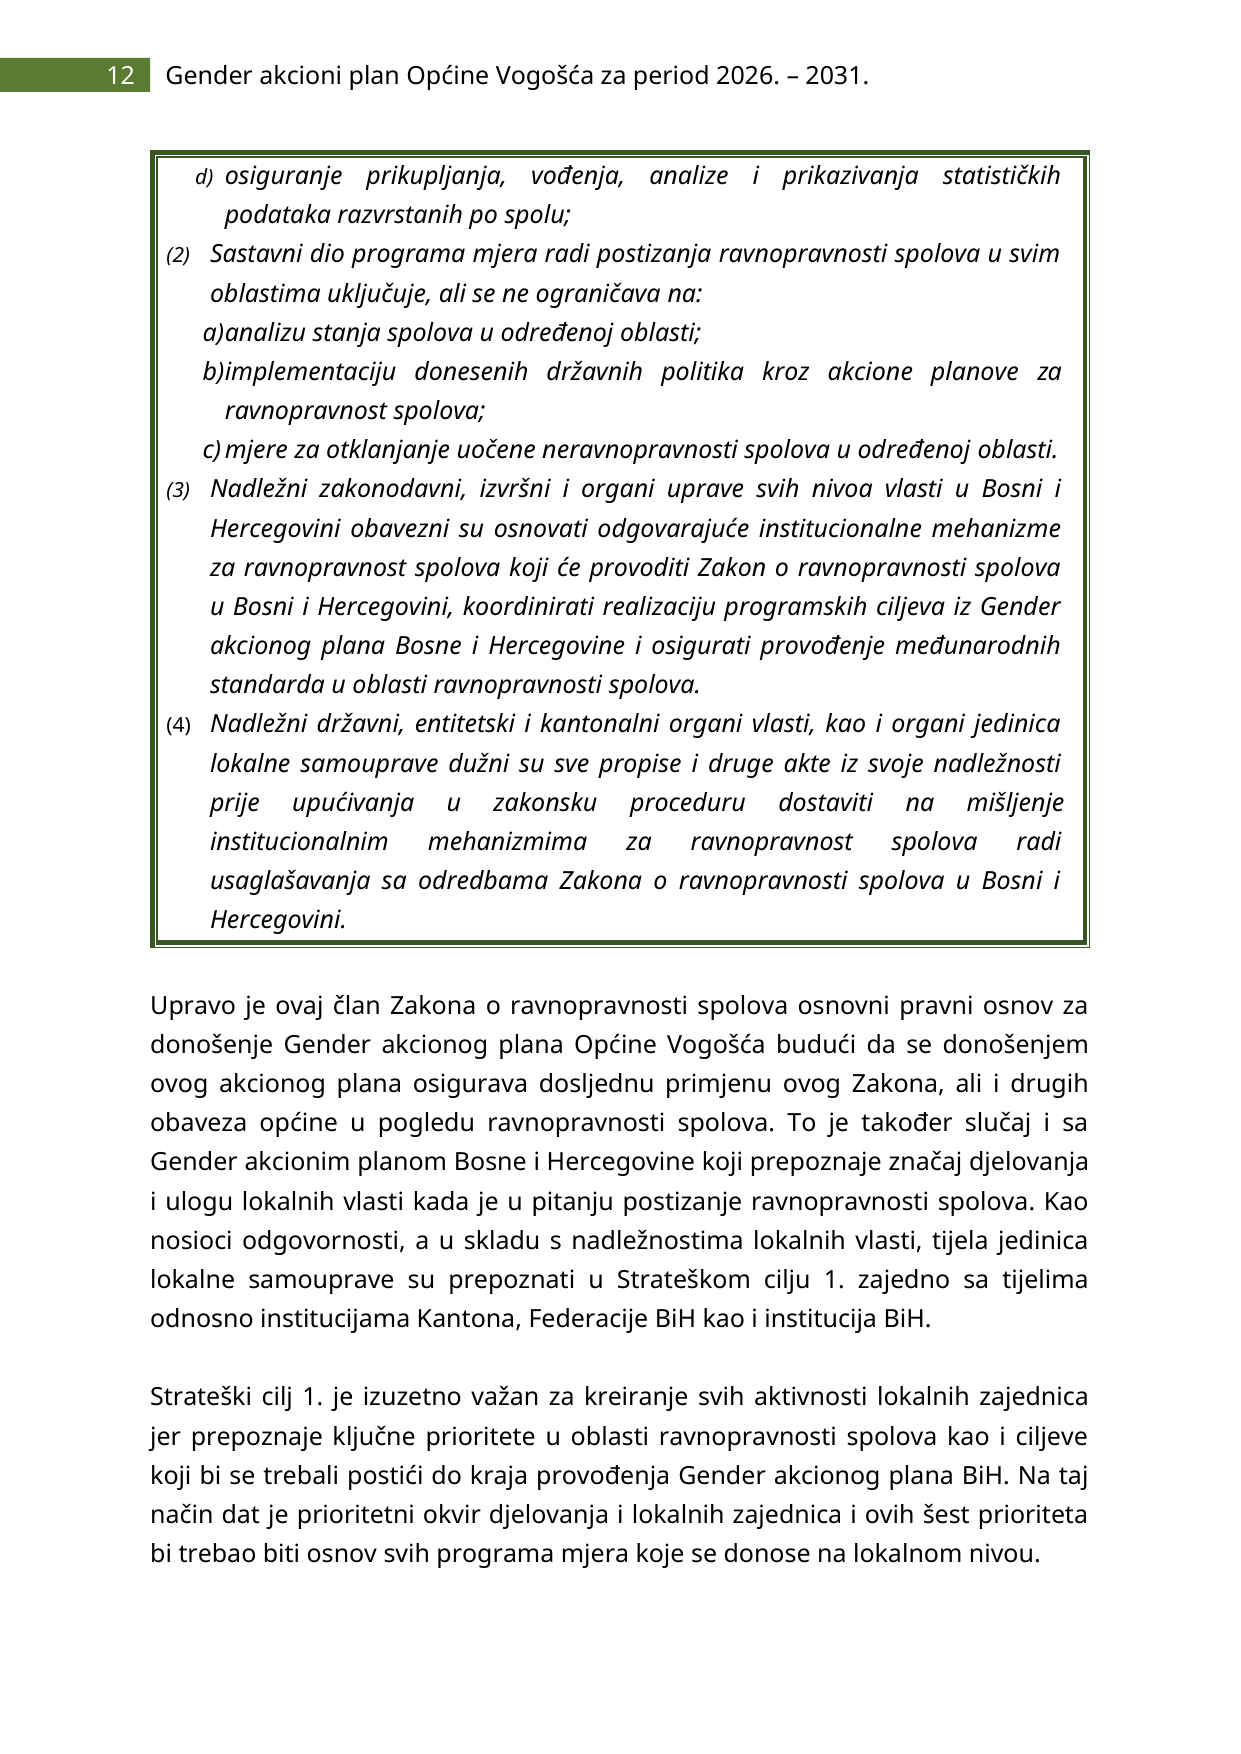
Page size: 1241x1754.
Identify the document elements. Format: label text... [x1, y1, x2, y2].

text Strateški cilj 1. je izuzetno važan za kreiranje svih aktivnosti lokalnih zajednica jer prepoznaje ključne prioritete u oblasti ravnopravnosti spolova kao i ciljeve koji bi se trebali postići do kraja provođenja Gender akcionog plana BiH. Na taj način dat je prioritetni okvir djelovanja i lokalnih zajednica i ovih šest prioriteta bi trebao biti osnov svih programa mjera koje se donose na lokalnom nivou. [150, 1379, 1090, 1570]
text Upravo je ovaj član Zakona o ravnopravnosti spolova osnovni pravni osnov za donošenje Gender akcionog plana Općine Vogošća budući da se donošenjem ovog akcionog plana osigurava dosljednu primjenu ovog Zakona, ali i drugih obaveza općine u pogledu ravnopravnosti spolova. To je također slučaj i sa Gender akcionim planom Bosne i Hercegovine koji prepoznaje značaj djelovanja i ulogu lokalnih vlasti kada je u pitanju postizanje ravnopravnosti spolova. Kao nosioci odgovornosti, a u skladu s nadležnostima lokalnih vlasti, tijela jedinica lokalne samouprave su prepoznati u Strateškom cilju 1. zajedno sa tijelima odnosno institucijama Kantona, Federacije BiH kao i institucija BiH. [150, 987, 1090, 1335]
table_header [158, 158, 1083, 940]
